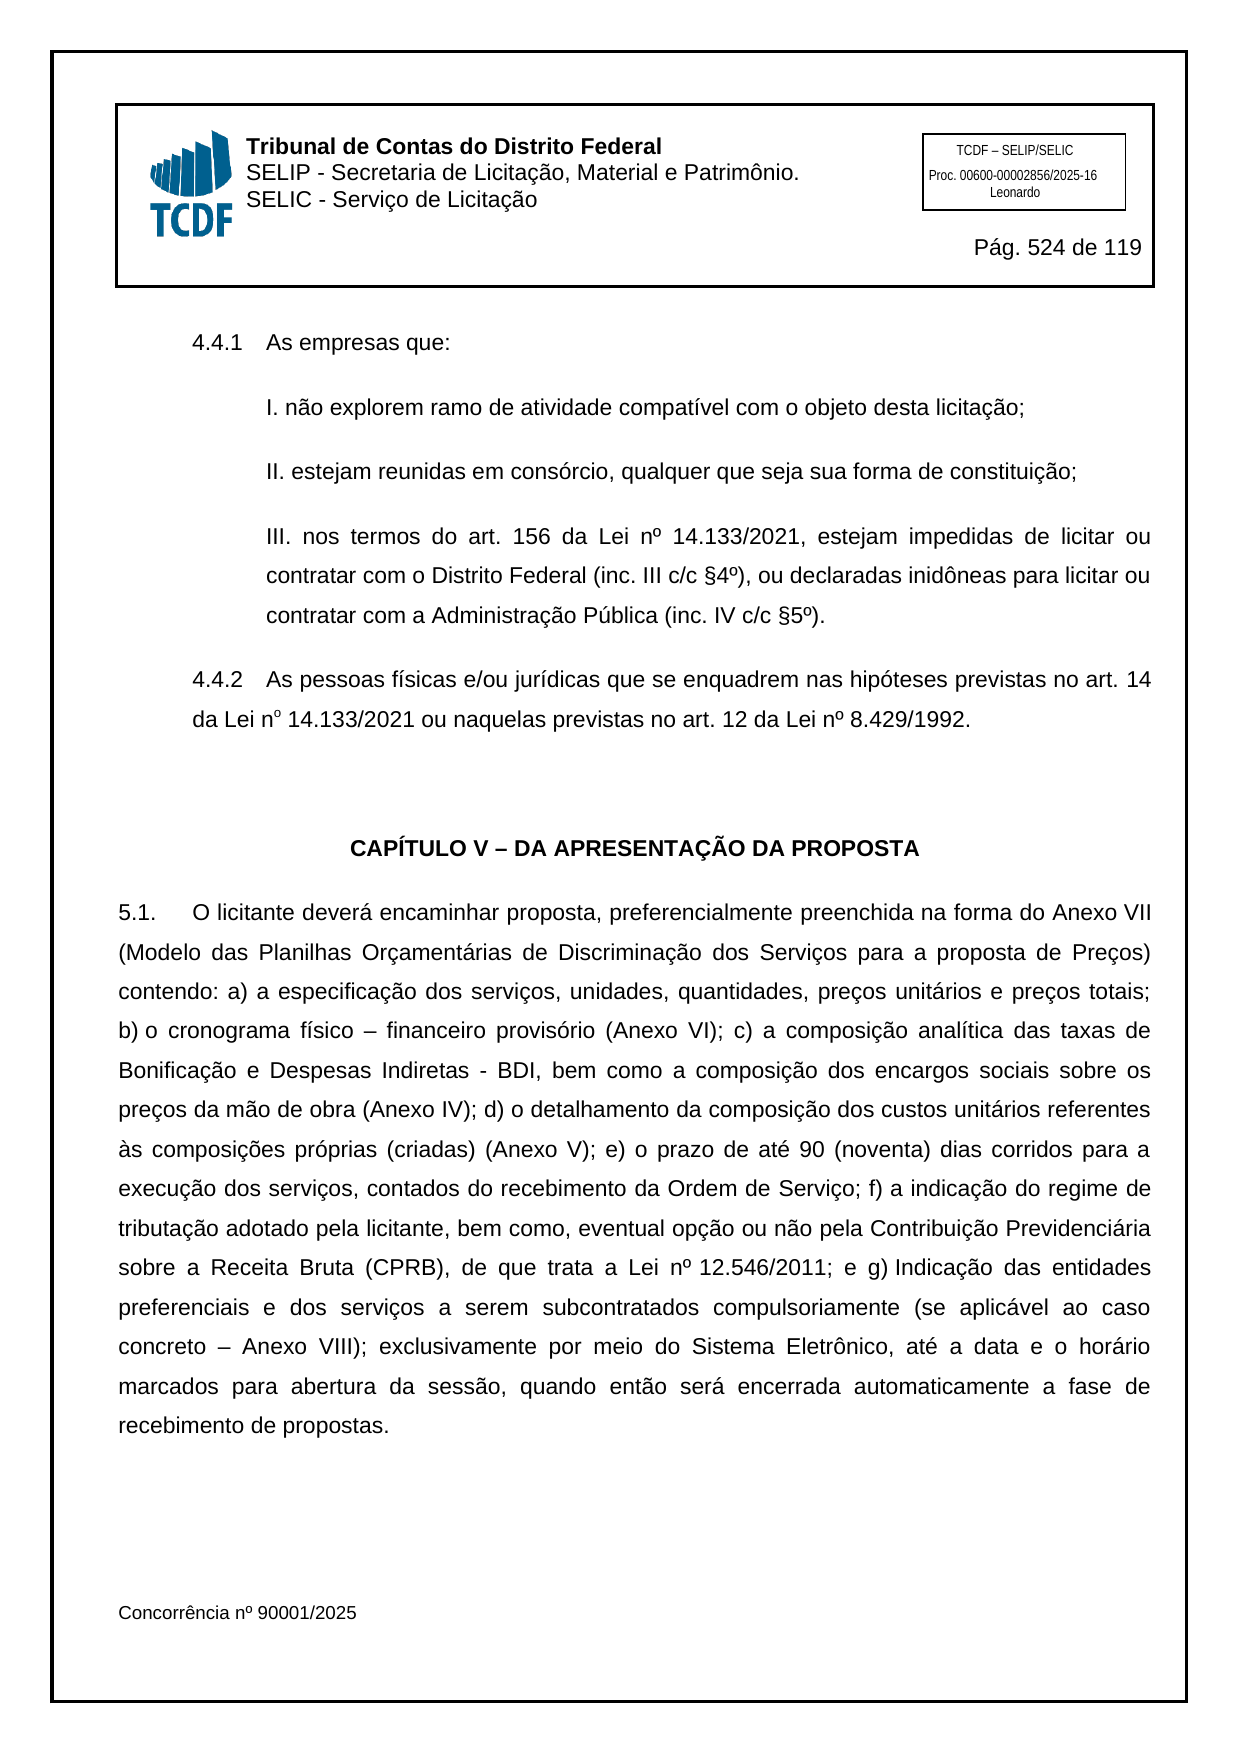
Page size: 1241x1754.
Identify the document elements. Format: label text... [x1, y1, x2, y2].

picture [135, 128, 247, 239]
text 4.4.1 As empresas que: [118, 329, 1152, 356]
text 4.4.2 As pessoas físicas e/ou jurídicas que se enquadrem nas hipóteses previstas no art. 14 da Lei no 14.133/2021 ou naquelas previstas no art. 12 da Lei nº 8.429/1992. [192, 666, 1152, 732]
text I. não explorem ramo de atividade compatível com o objeto desta licitação; [266, 394, 1152, 420]
text III. nos termos do art. 156 da Lei nº 14.133/2021, estejam impedidas de licitar ou contratar com o Distrito Federal (inc. III c/c §4º), ou declaradas inidôneas para licitar ou contratar com a Administração Pública (inc. IV c/c §5º). [266, 523, 1152, 628]
text 5.1. O licitante deverá encaminhar proposta, preferencialmente preenchida na forma do Anexo VII (Modelo das Planilhas Orçamentárias de Discriminação dos Serviços para a proposta de Preços) contendo: a) a especificação dos serviços, unidades, quantidades, preços unitários e preços totais; b) o cronograma físico – financeiro provisório (Anexo VI); c) a composição analítica das taxas de Bonificação e Despesas Indiretas - BDI, bem como a composição dos encargos sociais sobre os preços da mão de obra (Anexo IV); d) o detalhamento da composição dos custos unitários referentes às composições próprias (criadas) (Anexo V); e) o prazo de até 90 (noventa) dias corridos para a execução dos serviços, contados do recebimento da Ordem de Serviço; f) a indicação do regime de tributação adotado pela licitante, bem como, eventual opção ou não pela Contribuição Previdenciária sobre a Receita Bruta (CPRB), de que trata a Lei nº 12.546/2011; e g) Indicação das entidades preferenciais e dos serviços a serem subcontratados compulsoriamente (se aplicável ao caso concreto – Anexo VIII); exclusivamente por meio do Sistema Eletrônico, até a data e o horário marcados para abertura da sessão, quando então será encerrada automaticamente a fase de recebimento de propostas. [118, 899, 1152, 1438]
text II. estejam reunidas em consórcio, qualquer que seja sua forma de constituição; [266, 458, 1152, 484]
text CAPÍTULO v – DA APRESENTAÇÃO DA PROPOSTA [118, 834, 1152, 861]
